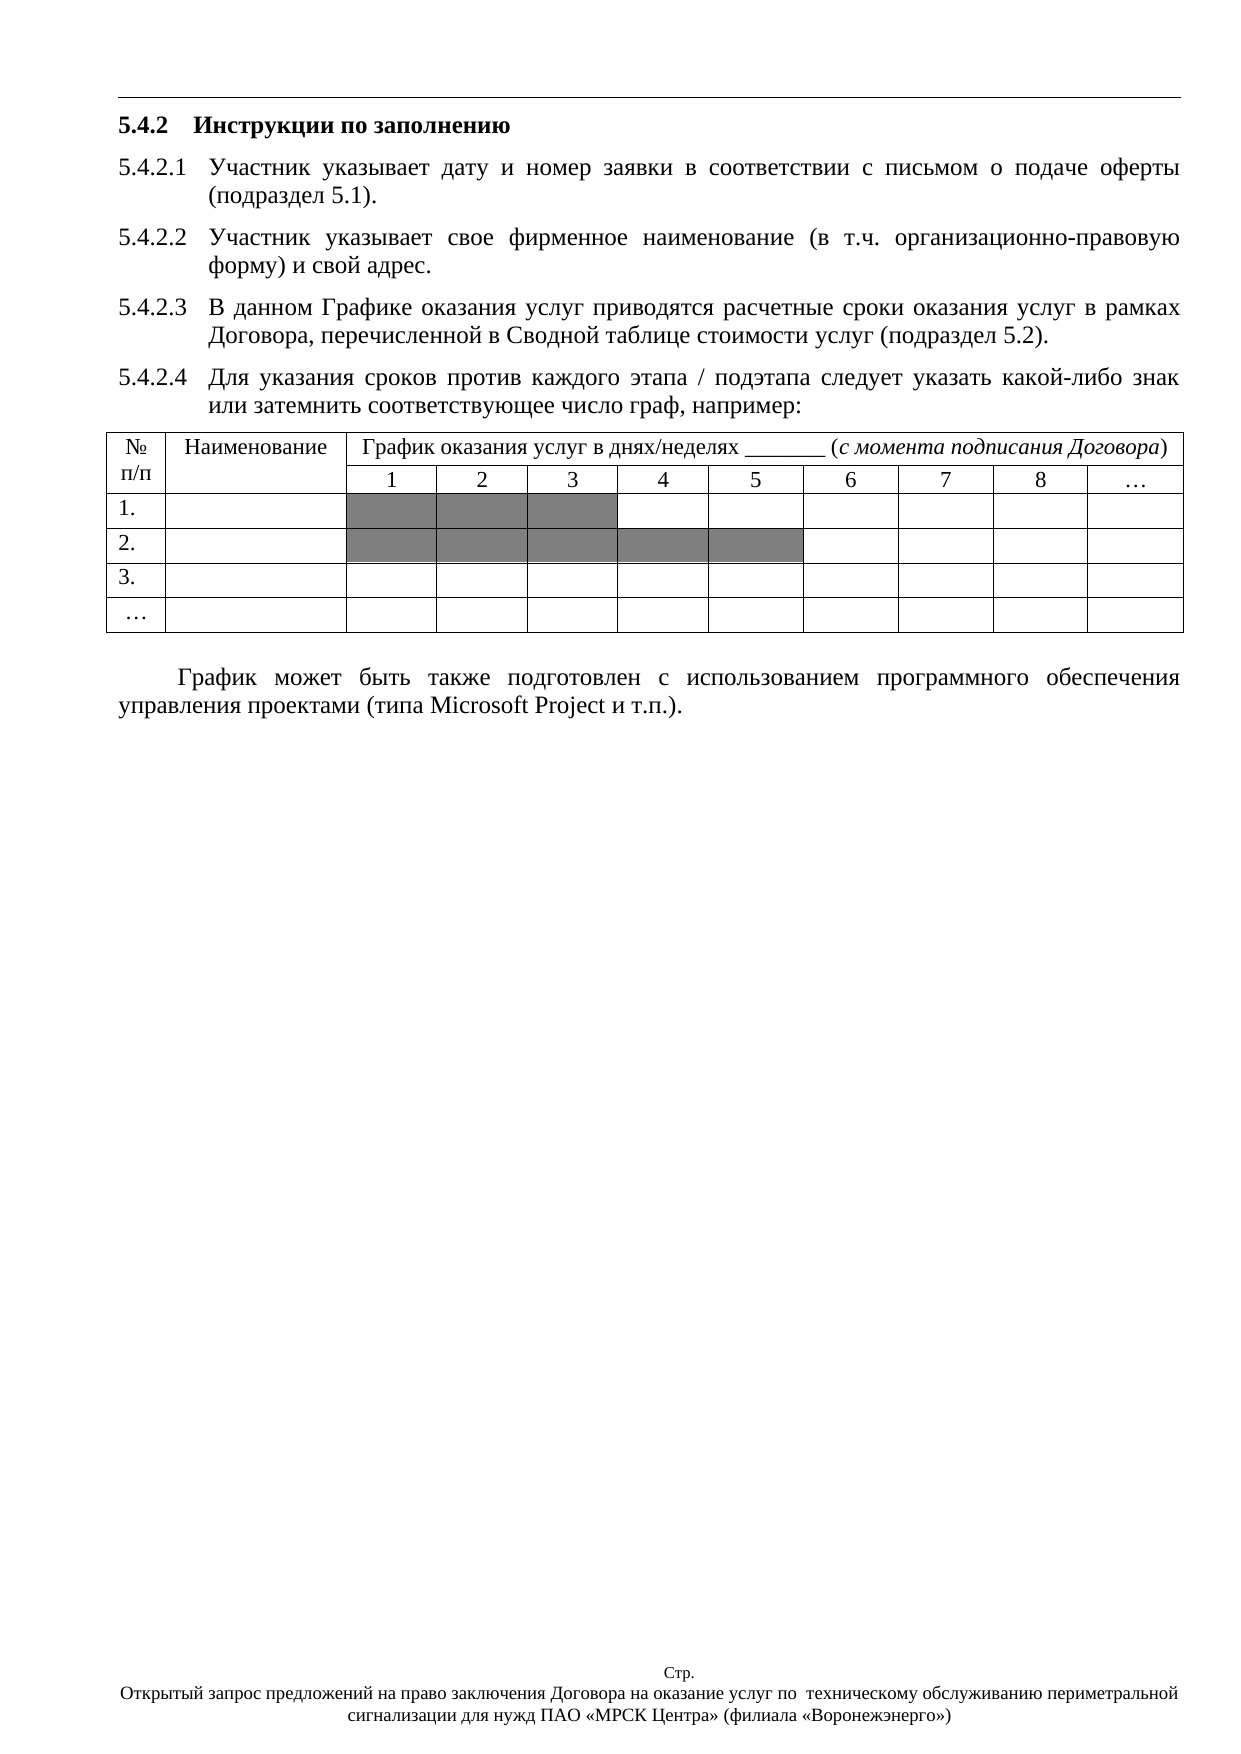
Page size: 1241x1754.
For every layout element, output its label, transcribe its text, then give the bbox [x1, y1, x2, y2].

table_cell … [107, 598, 165, 632]
table_cell [437, 598, 527, 632]
table_cell [347, 564, 436, 597]
table_header № п/п [107, 433, 165, 493]
table_cell [437, 564, 527, 597]
table_cell … [1088, 466, 1183, 493]
table_cell [528, 564, 617, 597]
table_header График оказания услуг в днях/неделях _______ (с момента подписания Договора) [347, 433, 1183, 465]
table_cell [899, 598, 993, 632]
list В данном Графике оказания услуг приводятся расчетные сроки оказания услуг в рамках Договора, перечисленной в Сводной таблице стоимости услуг (подраздел 5.2). [118, 292, 1181, 349]
table_cell [528, 529, 617, 562]
table_cell 3 [528, 466, 617, 493]
table_cell [709, 598, 803, 632]
table_cell [528, 598, 617, 632]
table_cell [347, 529, 436, 562]
table_cell [899, 529, 993, 562]
table_cell [618, 598, 708, 632]
table_cell [1088, 494, 1183, 528]
table_cell 1 [347, 466, 436, 493]
table_cell [804, 529, 898, 562]
table_cell 2 [437, 466, 527, 493]
table_cell [618, 529, 708, 562]
table_cell [166, 598, 346, 632]
table_cell [528, 494, 617, 528]
table_cell [437, 529, 527, 562]
table_cell [994, 598, 1087, 632]
table_cell [1088, 564, 1183, 597]
table_cell 5 [709, 466, 803, 493]
table_cell [618, 564, 708, 597]
list Для указания сроков против каждого этапа / подэтапа следует указать какой-либо знак или затемнить соответствующее число граф, например: [118, 362, 1181, 419]
table_cell [899, 494, 993, 528]
table_cell [347, 494, 436, 528]
table_cell [107, 494, 165, 528]
table_cell [804, 598, 898, 632]
list Участник указывает свое фирменное наименование (в т.ч. организационно-правовую форму) и свой адрес. [118, 222, 1181, 279]
table_cell [1088, 598, 1183, 632]
table_cell [347, 598, 436, 632]
table_cell [994, 529, 1087, 562]
table_cell [709, 494, 803, 528]
table_cell [166, 564, 346, 597]
table_cell [437, 494, 527, 528]
table_cell [994, 564, 1087, 597]
table_cell [994, 494, 1087, 528]
table_cell [1088, 529, 1183, 562]
table_cell [804, 564, 898, 597]
table_cell [618, 494, 708, 528]
list Участник указывает дату и номер заявки в соответствии с письмом о подаче оферты (подраздел 5.1). [118, 152, 1181, 209]
table_cell 8 [994, 466, 1087, 493]
table_cell [804, 494, 898, 528]
table_cell [899, 564, 993, 597]
table_header Наименование [166, 433, 346, 493]
text График может быть также подготовлен с использованием программного обеспечения управления проектами (типа Microsoft Project и т.п.). [118, 662, 1181, 719]
table_cell 6 [804, 466, 898, 493]
table_cell [166, 529, 346, 562]
table_cell 7 [899, 466, 993, 493]
subtitle Инструкции по заполнению [118, 111, 1181, 139]
table_cell [107, 564, 165, 597]
table_cell [709, 529, 803, 562]
table_cell 4 [618, 466, 708, 493]
table_cell [166, 494, 346, 528]
table_cell [709, 564, 803, 597]
table_cell [107, 529, 165, 562]
